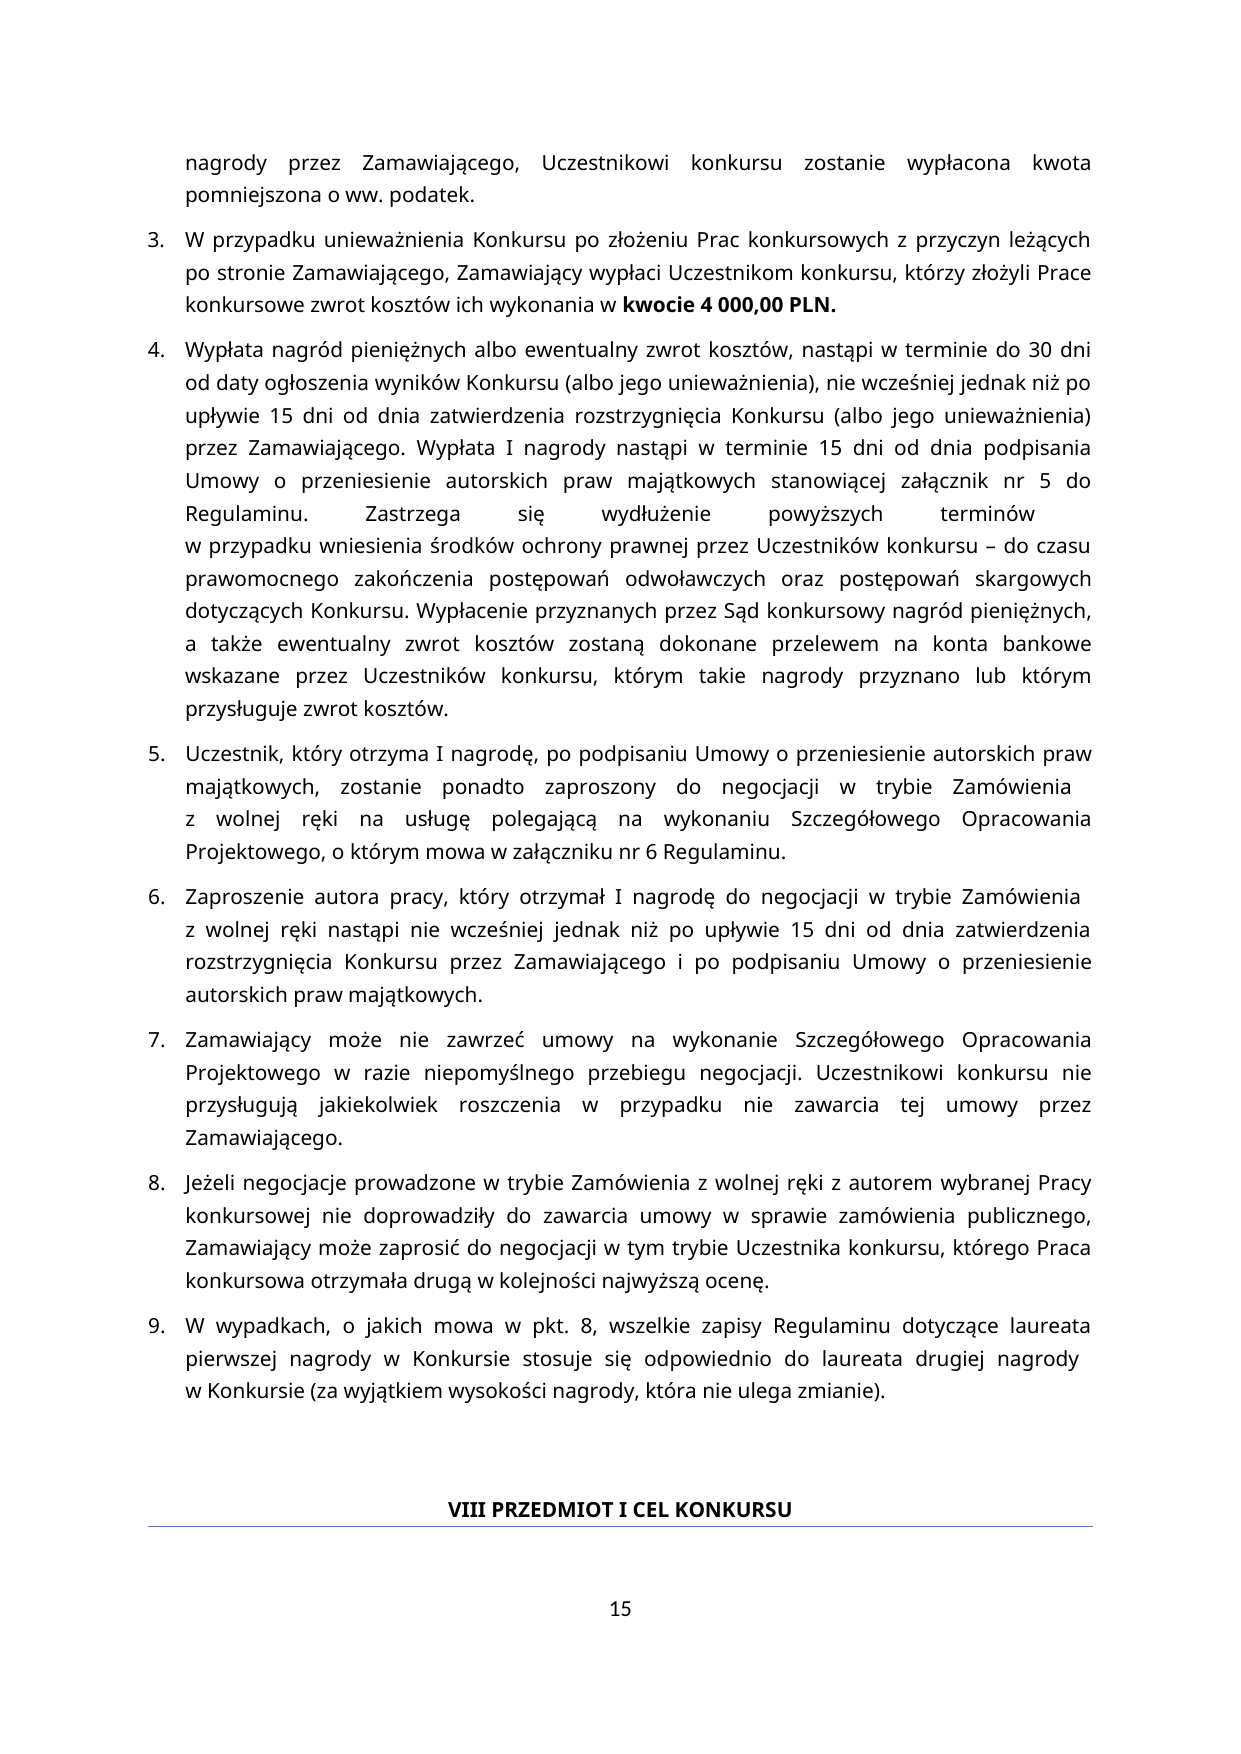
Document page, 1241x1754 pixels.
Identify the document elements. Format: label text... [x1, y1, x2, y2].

list Wypłata nagród pieniężnych albo ewentualny zwrot kosztów, nastąpi w terminie do 30 dni od daty ogłoszenia wyników Konkursu (albo jego unieważnienia), nie wcześniej jednak niż po upływie 15 dni od dnia zatwierdzenia rozstrzygnięcia Konkursu (albo jego unieważnienia) przez Zamawiającego. Wypłata I nagrody nastąpi w terminie 15 dni od dnia podpisania Umowy o przeniesienie autorskich praw majątkowych stanowiącej załącznik nr 5 do Regulaminu. Zastrzega się wydłużenie powyższych terminów w przypadku wniesienia środków ochrony prawnej przez Uczestników konkursu – do czasu prawomocnego zakończenia postępowań odwoławczych oraz postępowań skargowych dotyczących Konkursu. Wypłacenie przyznanych przez Sąd konkursowy nagród pieniężnych, a także ewentualny zwrot kosztów zostaną dokonane przelewem na konta bankowe wskazane przez Uczestników konkursu, którym takie nagrody przyznano lub którym przysługuje zwrot kosztów. [148, 336, 1093, 723]
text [185, 148, 1093, 209]
list Jeżeli negocjacje prowadzone w trybie Zamówienia z wolnej ręki z autorem wybranej Pracy konkursowej nie doprowadziły do zawarcia umowy w sprawie zamówienia publicznego, Zamawiający może zaprosić do negocjacji w tym trybie Uczestnika konkursu, którego Praca konkursowa otrzymała drugą w kolejności najwyższą ocenę. [148, 1168, 1093, 1294]
list W przypadku unieważnienia Konkursu po złożeniu Prac konkursowych z przyczyn leżących po stronie Zamawiającego, Zamawiający wypłaci Uczestnikom konkursu, którzy złożyli Prace konkursowe zwrot kosztów ich wykonania w kwocie 4 000,00 PLN. [147, 225, 1093, 319]
list Zamawiający może nie zawrzeć umowy na wykonanie Szczegółowego Opracowania Projektowego w razie niepomyślnego przebiegu negocjacji. Uczestnikowi konkursu nie przysługują jakiekolwiek roszczenia w przypadku nie zawarcia tej umowy przez Zamawiającego. [148, 1025, 1093, 1151]
list Zaproszenie autora pracy, który otrzymał I nagrodę do negocjacji w trybie Zamówienia z wolnej ręki nastąpi nie wcześniej jednak niż po upływie 15 dni od dnia zatwierdzenia rozstrzygnięcia Konkursu przez Zamawiającego i po podpisaniu Umowy o przeniesienie autorskich praw majątkowych. [148, 882, 1093, 1008]
list W wypadkach, o jakich mowa w pkt. 8, wszelkie zapisy Regulaminu dotyczące laureata pierwszej nagrody w Konkursie stosuje się odpowiednio do laureata drugiej nagrody w Konkursie (za wyjątkiem wysokości nagrody, która nie ulega zmianie). [148, 1311, 1093, 1405]
text VIII PRZEDMIOT I CEL KONKURSU [148, 1496, 1093, 1526]
list Uczestnik, który otrzyma I nagrodę, po podpisaniu Umowy o przeniesienie autorskich praw majątkowych, zostanie ponadto zaproszony do negocjacji w trybie Zamówienia z wolnej ręki na usługę polegającą na wykonaniu Szczegółowego Opracowania Projektowego, o którym mowa w załączniku nr 6 Regulaminu. [148, 739, 1093, 866]
